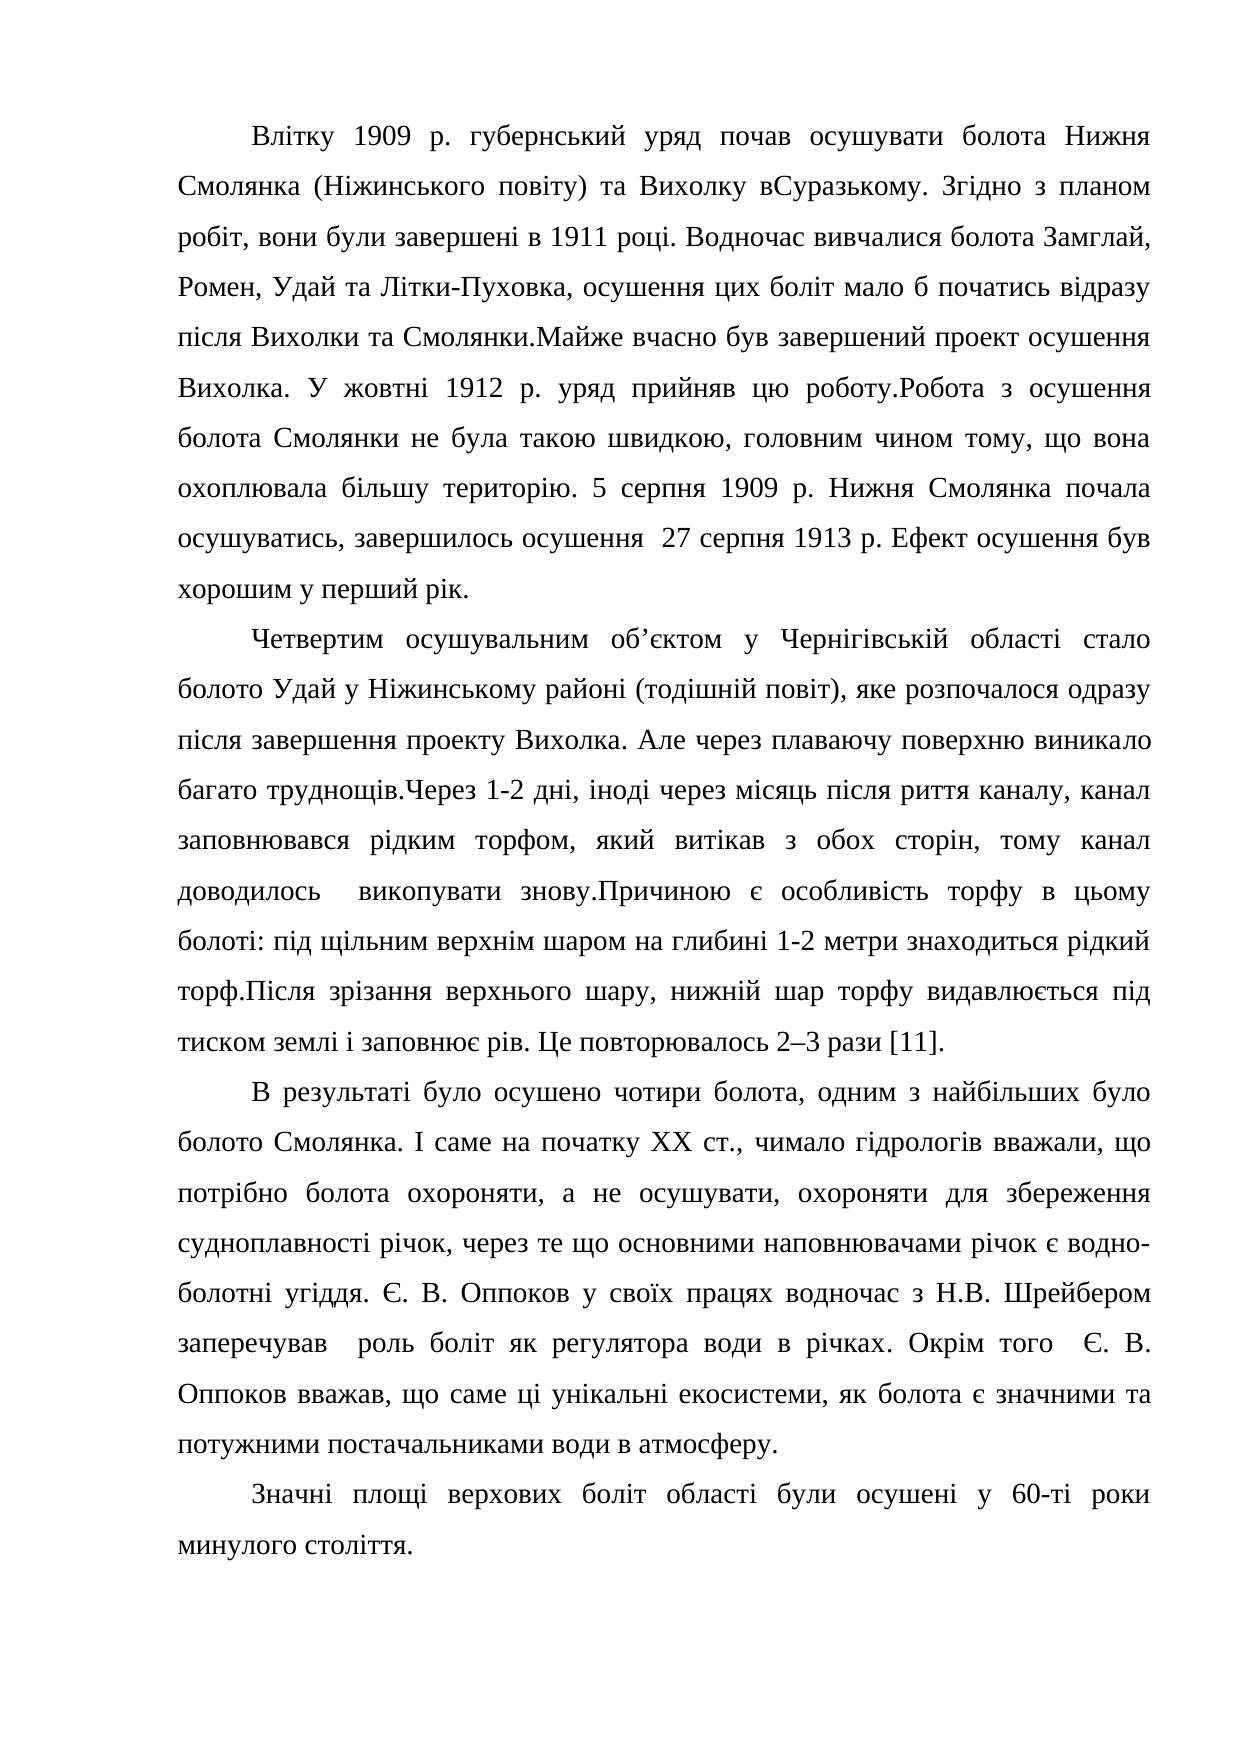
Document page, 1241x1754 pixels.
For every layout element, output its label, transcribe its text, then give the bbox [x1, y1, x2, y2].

text Значні площі верхових боліт області були осушені у 60-ті роки минулого століття. [177, 1477, 1152, 1560]
text Влітку 1909 р. губернський уряд почав осушувати болота Нижня Смолянка (Ніжинського повіту) та Вихолку вСуразькому. Згідно з планом робіт, вони були завершені в 1911 році. Водночас вивчалися болота Замглай, Ромен, Удай та Літки-Пуховка, осушення цих боліт мало б початись відразу після Вихолки та Смолянки.Майже вчасно був завершений проект осушення Вихолка. У жовтні 1912 р. уряд прийняв цю роботу.Робота з осушення болота Смолянки не була такою швидкою, головним чином тому, що вона охоплювала більшу територію. 5 серпня 1909 р. Нижня Смолянка почала осушуватись, завершилось осушення 27 серпня 1913 р. Ефект осушення був хорошим у перший рік. [177, 118, 1152, 604]
text Четвертим осушувальним об’єктом у Чернігівській області стало болото Удай у Ніжинському районі (тодішній повіт), яке розпочалося одразу після завершення проекту Вихолка. Але через плаваючу поверхню виникало багато труднощів.Через 1-2 дні, іноді через місяць після риття каналу, канал заповнювався рідким торфом, який витікав з обох сторін, тому канал доводилось викопувати знову.Причиною є особливість торфу в цьому болоті: під щільним верхнім шаром на глибині 1-2 метри знаходиться рідкий торф.Після зрізання верхнього шару, нижній шар торфу видавлюється під тиском землі і заповнює рів. Це повторювалось 2–3 рази [11]. [177, 621, 1152, 1057]
text В результаті було осушено чотири болота, одним з найбільших було болото Смолянка. І саме на початку ХХ ст., чимало гідрологів вважали, що потрібно болота охороняти, а не осушувати, охороняти для збереження судноплавності річок, через те що основними наповнювачами річок є водно-болотні угіддя. Є. В. Оппоков у своїх працях водночас з Н.В. Шрейбером заперечував роль боліт як регулятора води в річках. Окрім того Є. В. Оппоков вважав, що саме ці унікальні екосистеми, як болота є значними та потужними постачальниками води в атмосферу. [177, 1074, 1152, 1460]
